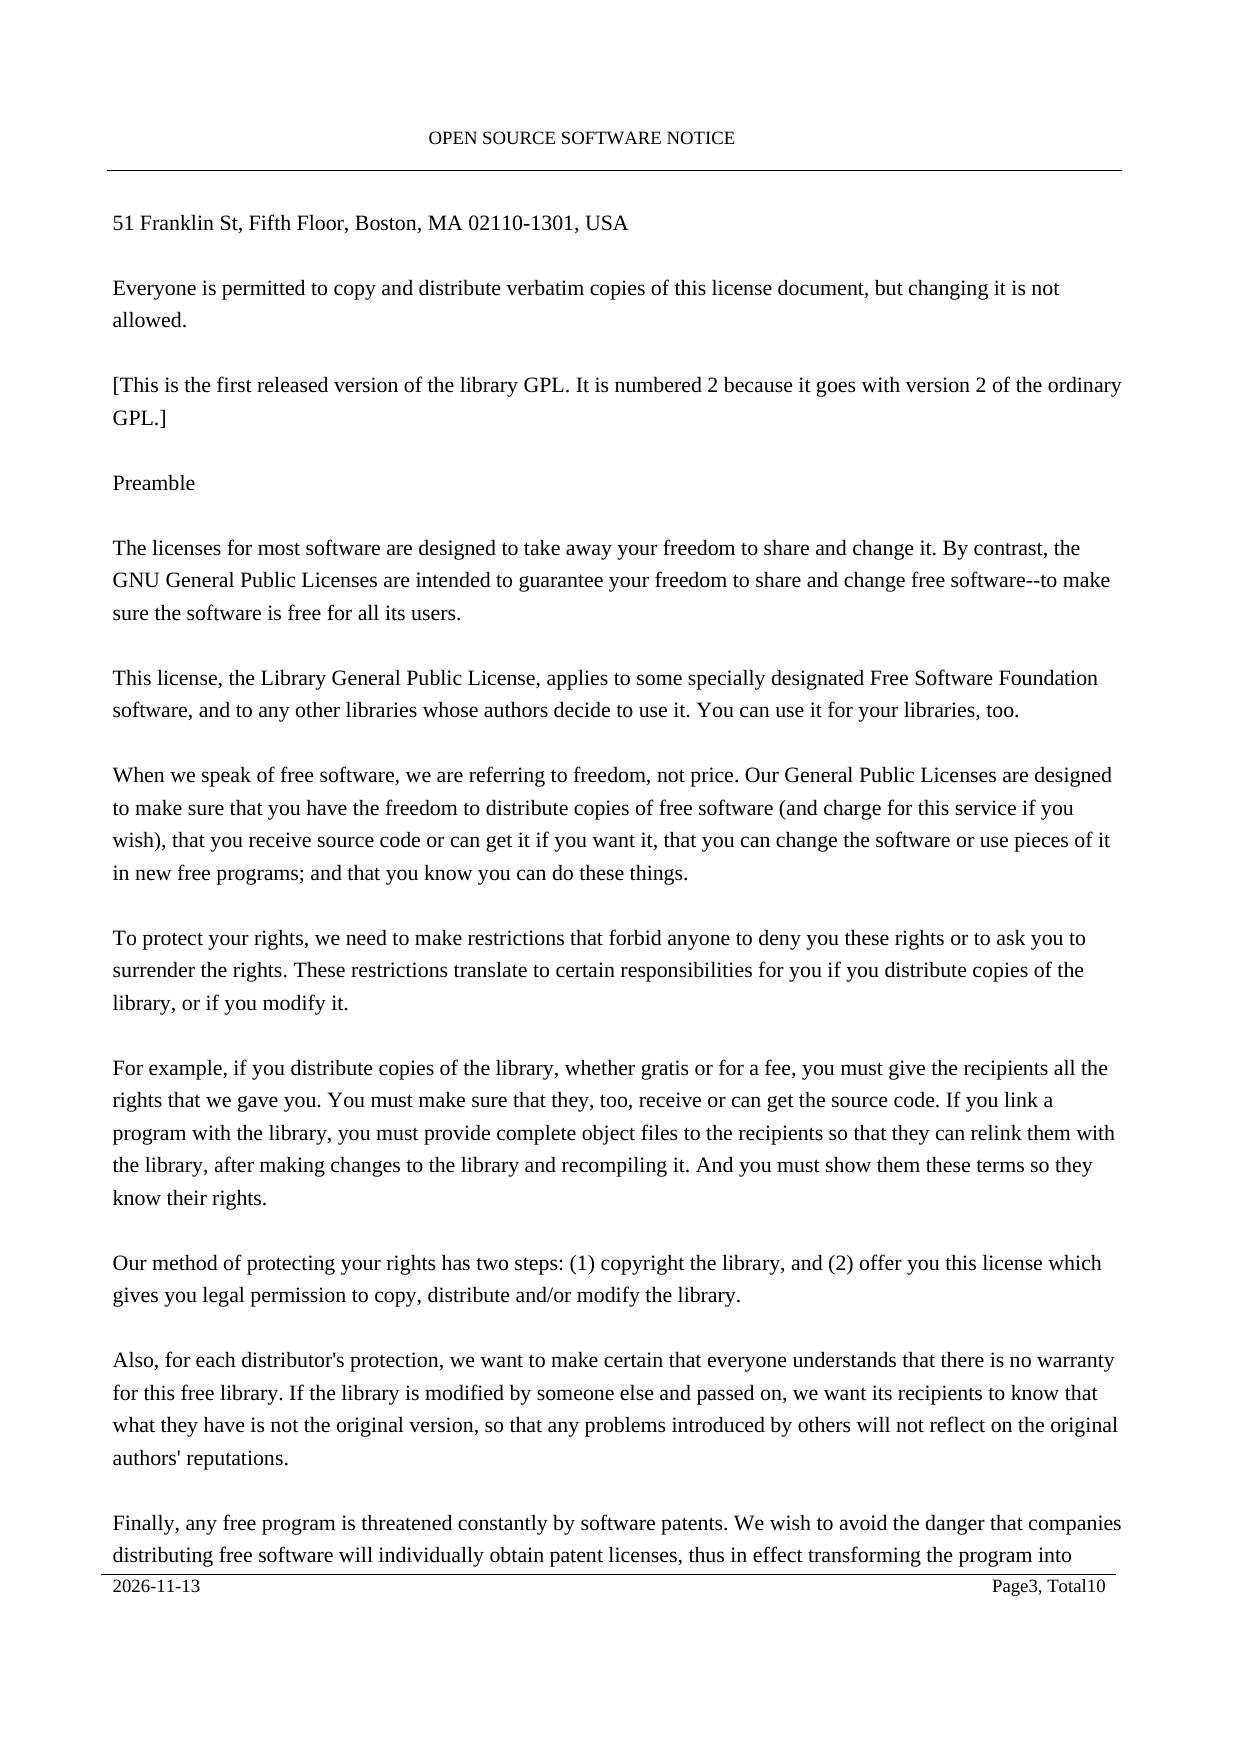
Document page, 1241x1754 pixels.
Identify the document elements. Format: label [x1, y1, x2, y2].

text [112, 206, 1128, 1571]
